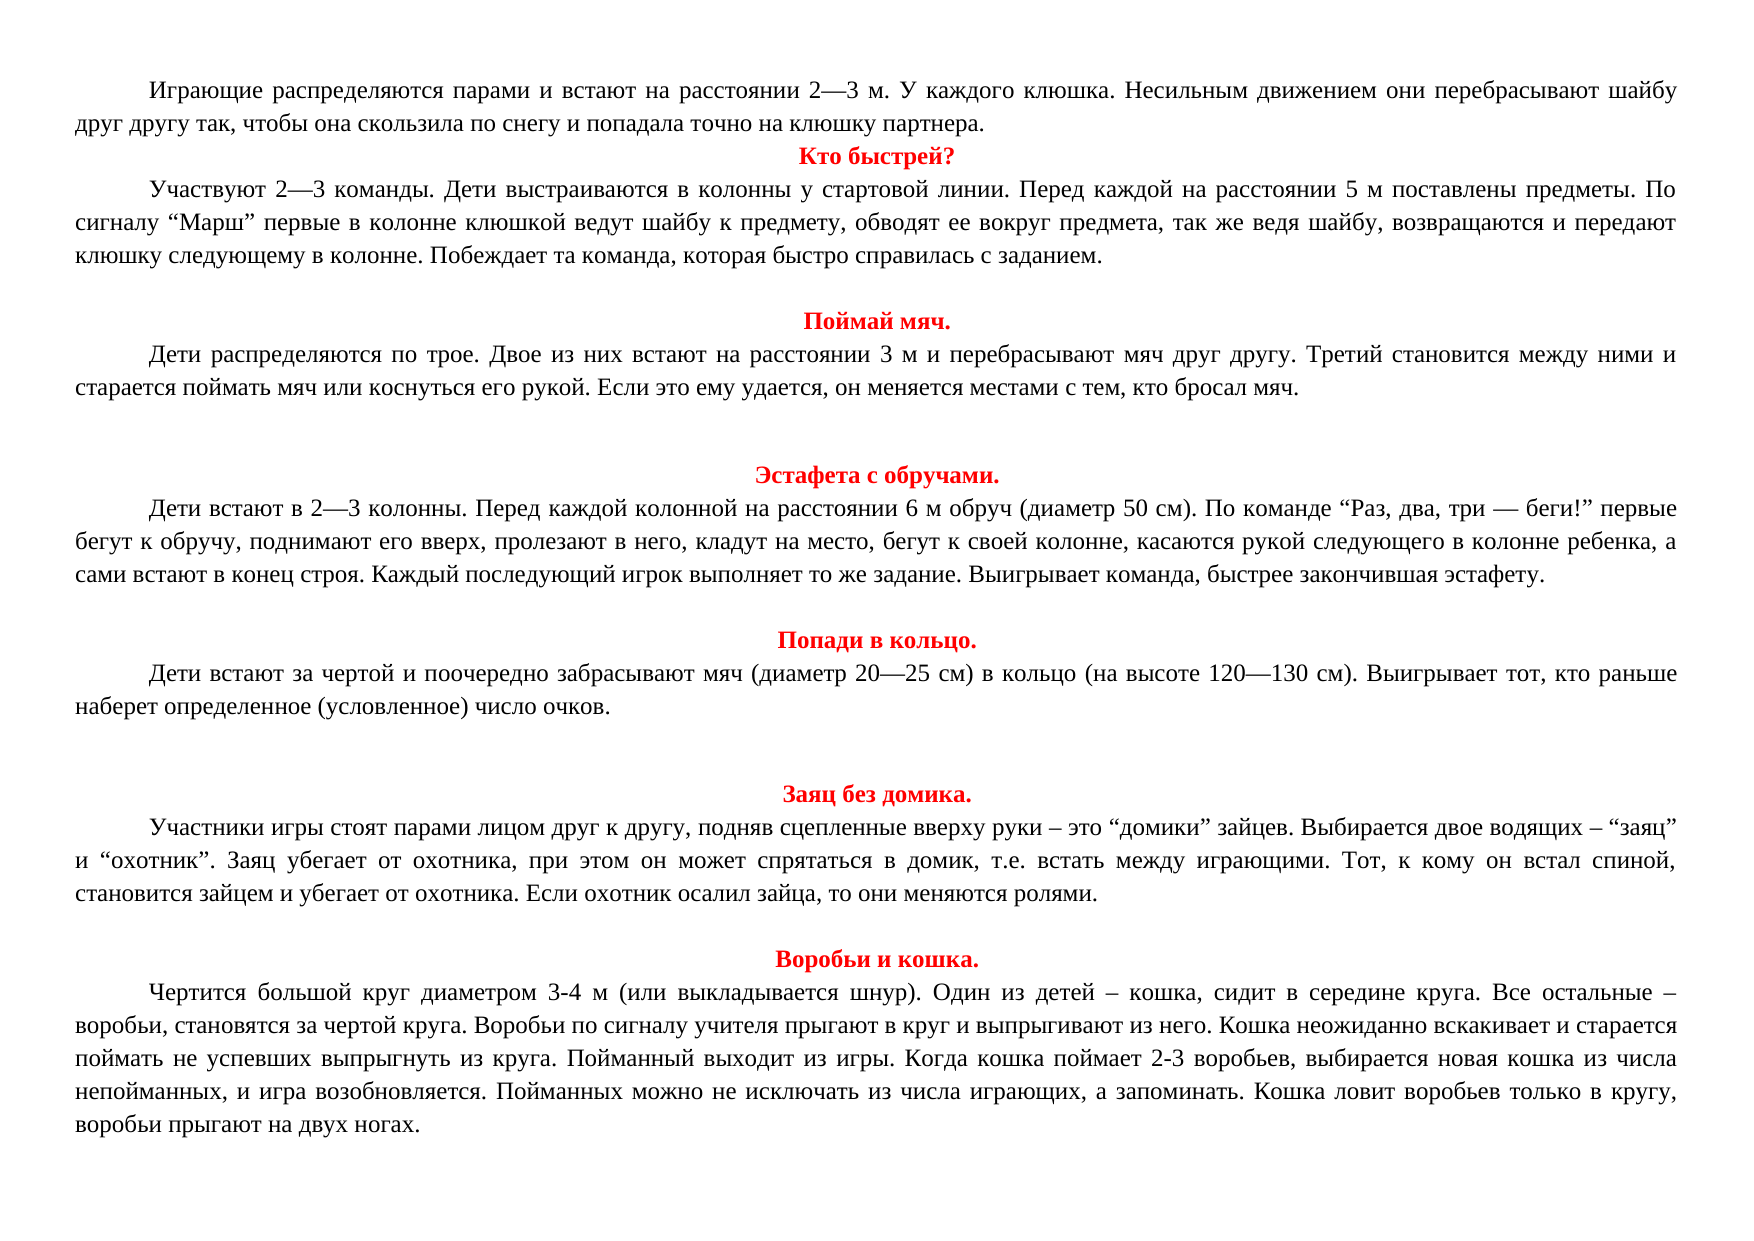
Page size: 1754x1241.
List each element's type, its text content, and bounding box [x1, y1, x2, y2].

text Чертится большой круг диаметром 3-4 м (или выкладывается шнур). Один из детей – кошка, сидит в середине круга. Все остальные – воробьи, становятся за чертой круга. Воробьи по сигналу учителя прыгают в круг и выпрыгивают из него. Кошка неожиданно вскакивает и старается поймать не успевших выпрыгнуть из круга. Пойманный выходит из игры. Когда кошка поймает 2-3 воробьев, выбирается новая кошка из числа непойманных, и игра возобновляется. Пойманных можно не исключать из числа играющих, а запоминать. Кошка ловит воробьев только в кругу, воробьи прыгают на двух ногах. [75, 977, 1679, 1138]
text Воробьи и кошка. [75, 944, 1679, 973]
text Участники игры стоят парами лицом друг к другу, подняв сцепленные вверху руки – это “домики” зайцев. Выбирается двое водящих – “заяц” и “охотник”. Заяц убегает от охотника, при этом он может спрятаться в домик, т.е. встать между играющими. Тот, к кому он встал спиной, становится зайцем и убегает от охотника. Если охотник осалил зайца, то они меняются ролями. [75, 812, 1679, 907]
text Участвуют 2—3 команды. Дети выстраиваются в колонны у стартовой линии. Перед каждой на расстоянии 5 м поставлены предметы. По сигналу “Марш” первые в колонне клюшкой ведут шайбу к предмету, обводят ее вокруг предмета, так же ведя шайбу, возвращаются и передают клюшку следующему в колонне. Побеждает та команда, которая быстро справилась с заданием. [75, 174, 1679, 269]
text Дети распределяются по трое. Двое из них встают на расстоянии 3 м и перебрасывают мяч друг другу. Третий становится между ними и старается поймать мяч или коснуться его рукой. Если это ему удается, он меняется местами с тем, кто бросал мяч. [75, 339, 1679, 401]
text Поймай мяч. [75, 306, 1679, 335]
text Дети встают в 2—3 колонны. Перед каждой колонной на расстоянии 6 м обруч (диаметр 50 см). По команде “Раз, два, три — беги!” первые бегут к обручу, поднимают его вверх, пролезают в него, кладут на место, бегут к своей колонне, касаются рукой следующего в колонне ребенка, а сами встают в конец строя. Каждый последующий игрок выполняет то же задание. Выигрывает команда, быстрее закончившая эстафету. [75, 493, 1679, 588]
text Попади в кольцо. [75, 625, 1679, 654]
text Заяц без домика. [75, 779, 1679, 808]
text Кто быстрей? [75, 141, 1679, 170]
text Эстафета с обручами. [75, 460, 1679, 489]
text Играющие распределяются парами и встают на расстоянии 2—3 м. У каждого клюшка. Несильным движением они перебрасывают шайбу друг другу так, чтобы она скользила по снегу и попадала точно на клюшку партнера. [75, 75, 1679, 137]
text Дети встают за чертой и поочередно забрасывают мяч (диаметр 20—25 см) в кольцо (на высоте 120—130 см). Выигрывает тот, кто раньше наберет определенное (условленное) число очков. [75, 658, 1679, 720]
